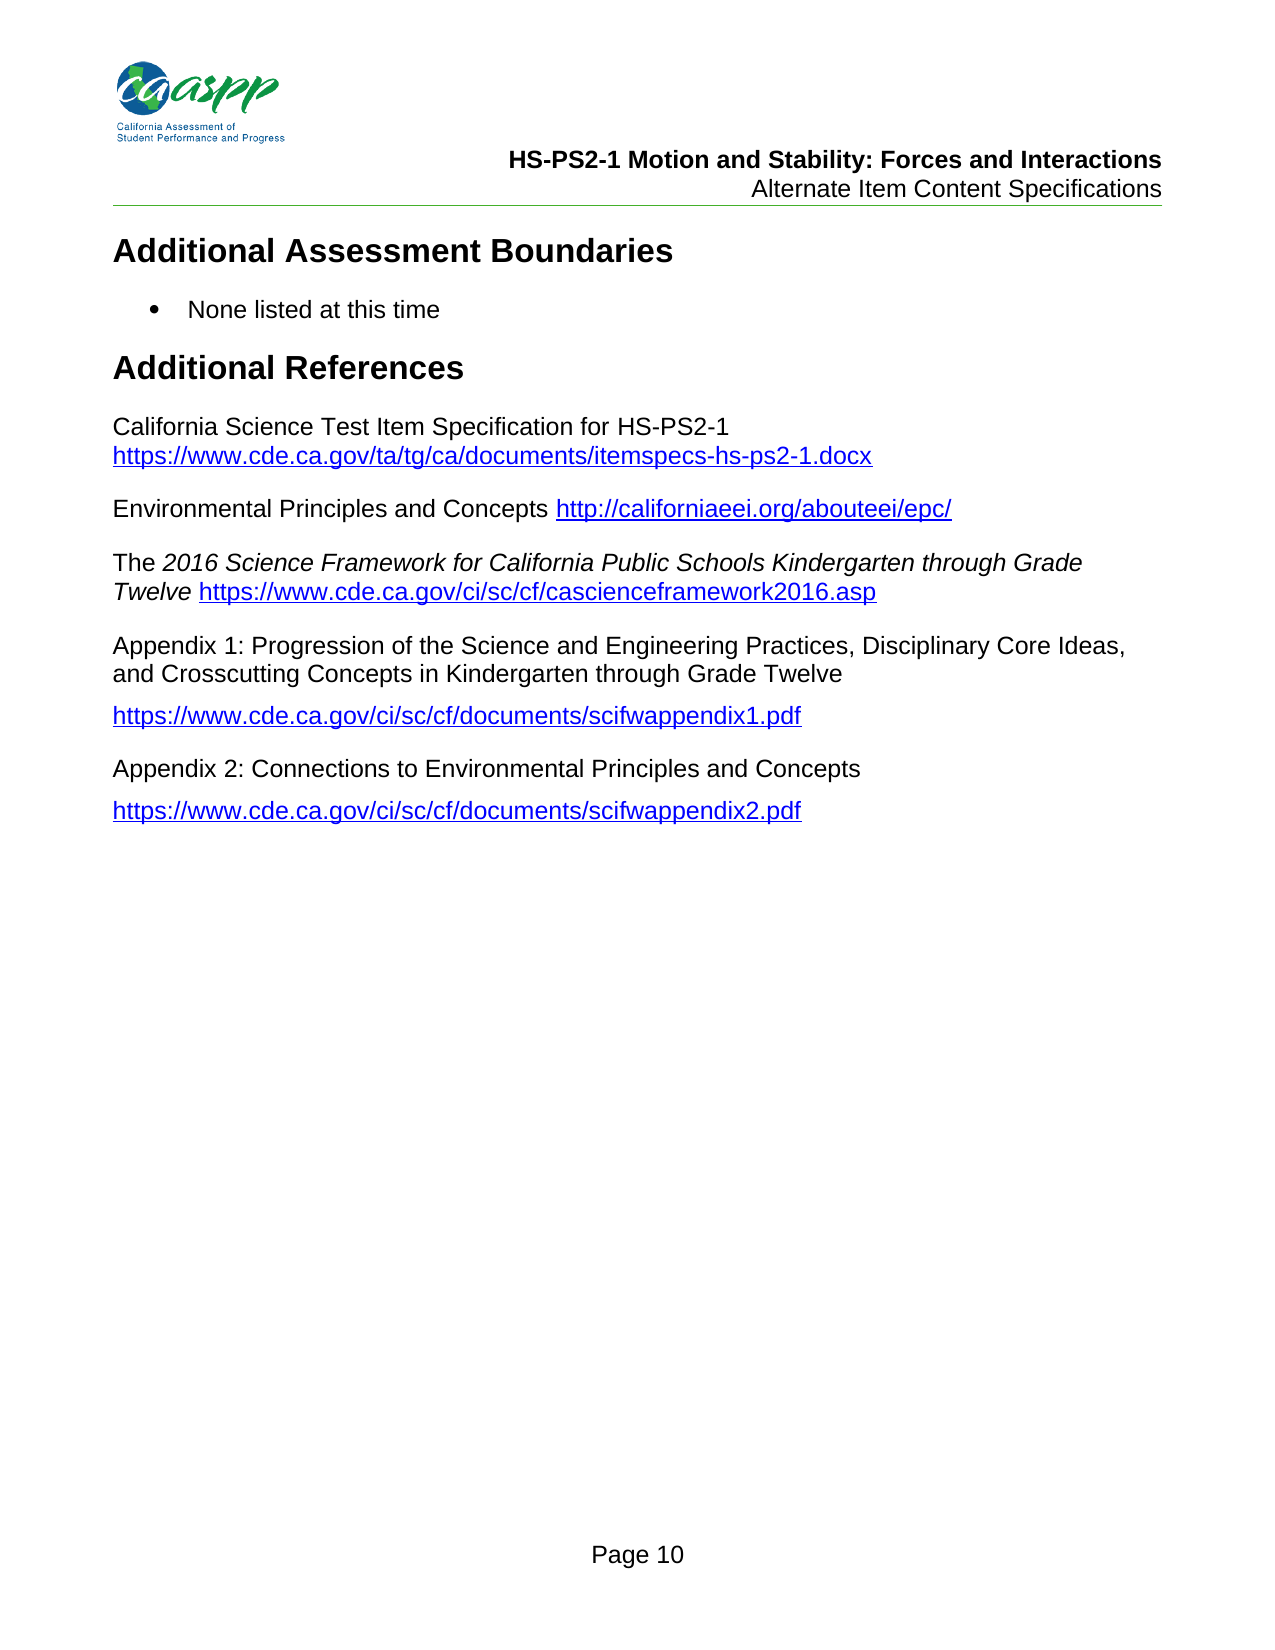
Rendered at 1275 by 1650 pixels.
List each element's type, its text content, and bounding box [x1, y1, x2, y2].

text The 2016 Science Framework for California Public Schools Kindergarten through Grade Twelve https://www.cde.ca.gov/ci/sc/cf/cascienceframework2016.asp [112, 548, 1162, 606]
text Environmental Principles and Concepts http://californiaeei.org/abouteei/epc/ [112, 494, 1162, 523]
text California Science Test Item Specification for HS-PS2-1 [112, 412, 1162, 441]
picture [112, 60, 287, 146]
text Appendix 2: Connections to Environmental Principles and Concepts [112, 754, 1162, 783]
text https://www.cde.ca.gov/ci/sc/cf/documents/scifwappendix1.pdf [112, 701, 1162, 729]
subtitle Additional References [112, 348, 1162, 387]
text https://www.cde.ca.gov/ta/tg/ca/documents/itemspecs-hs-ps2-1.docx [112, 441, 1162, 469]
subtitle Additional Assessment Boundaries [112, 231, 1162, 269]
list None listed at this time [150, 294, 1162, 323]
text https://www.cde.ca.gov/ci/sc/cf/documents/scifwappendix2.pdf [112, 796, 1162, 824]
text Appendix 1: Progression of the Science and Engineering Practices, Disciplinary Core Ideas, and Crosscutting Concepts in Kindergarten through Grade Twelve [112, 631, 1162, 688]
